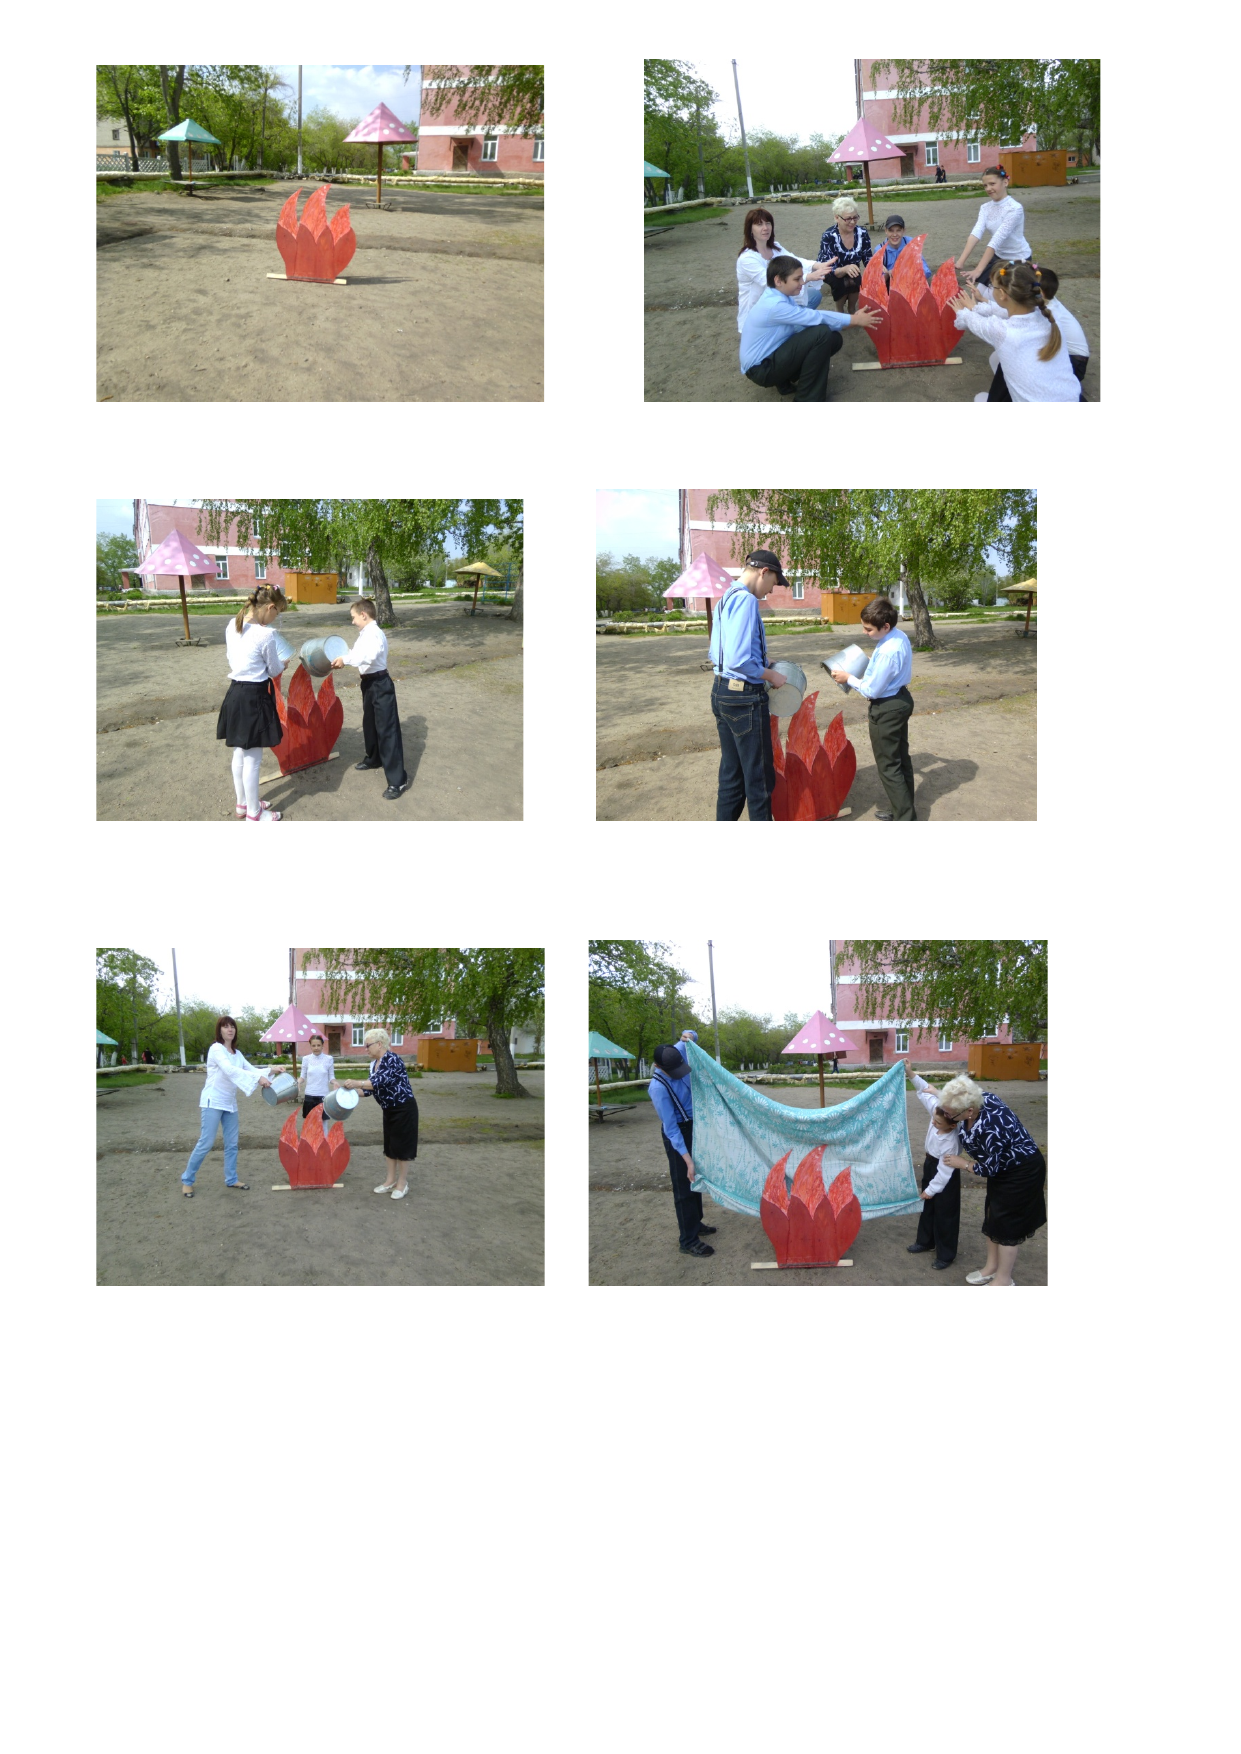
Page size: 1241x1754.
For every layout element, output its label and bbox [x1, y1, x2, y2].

picture [96, 499, 524, 821]
picture [644, 59, 1101, 402]
picture [588, 940, 1048, 1286]
picture [96, 65, 545, 402]
picture [96, 948, 545, 1286]
picture [596, 489, 1037, 821]
